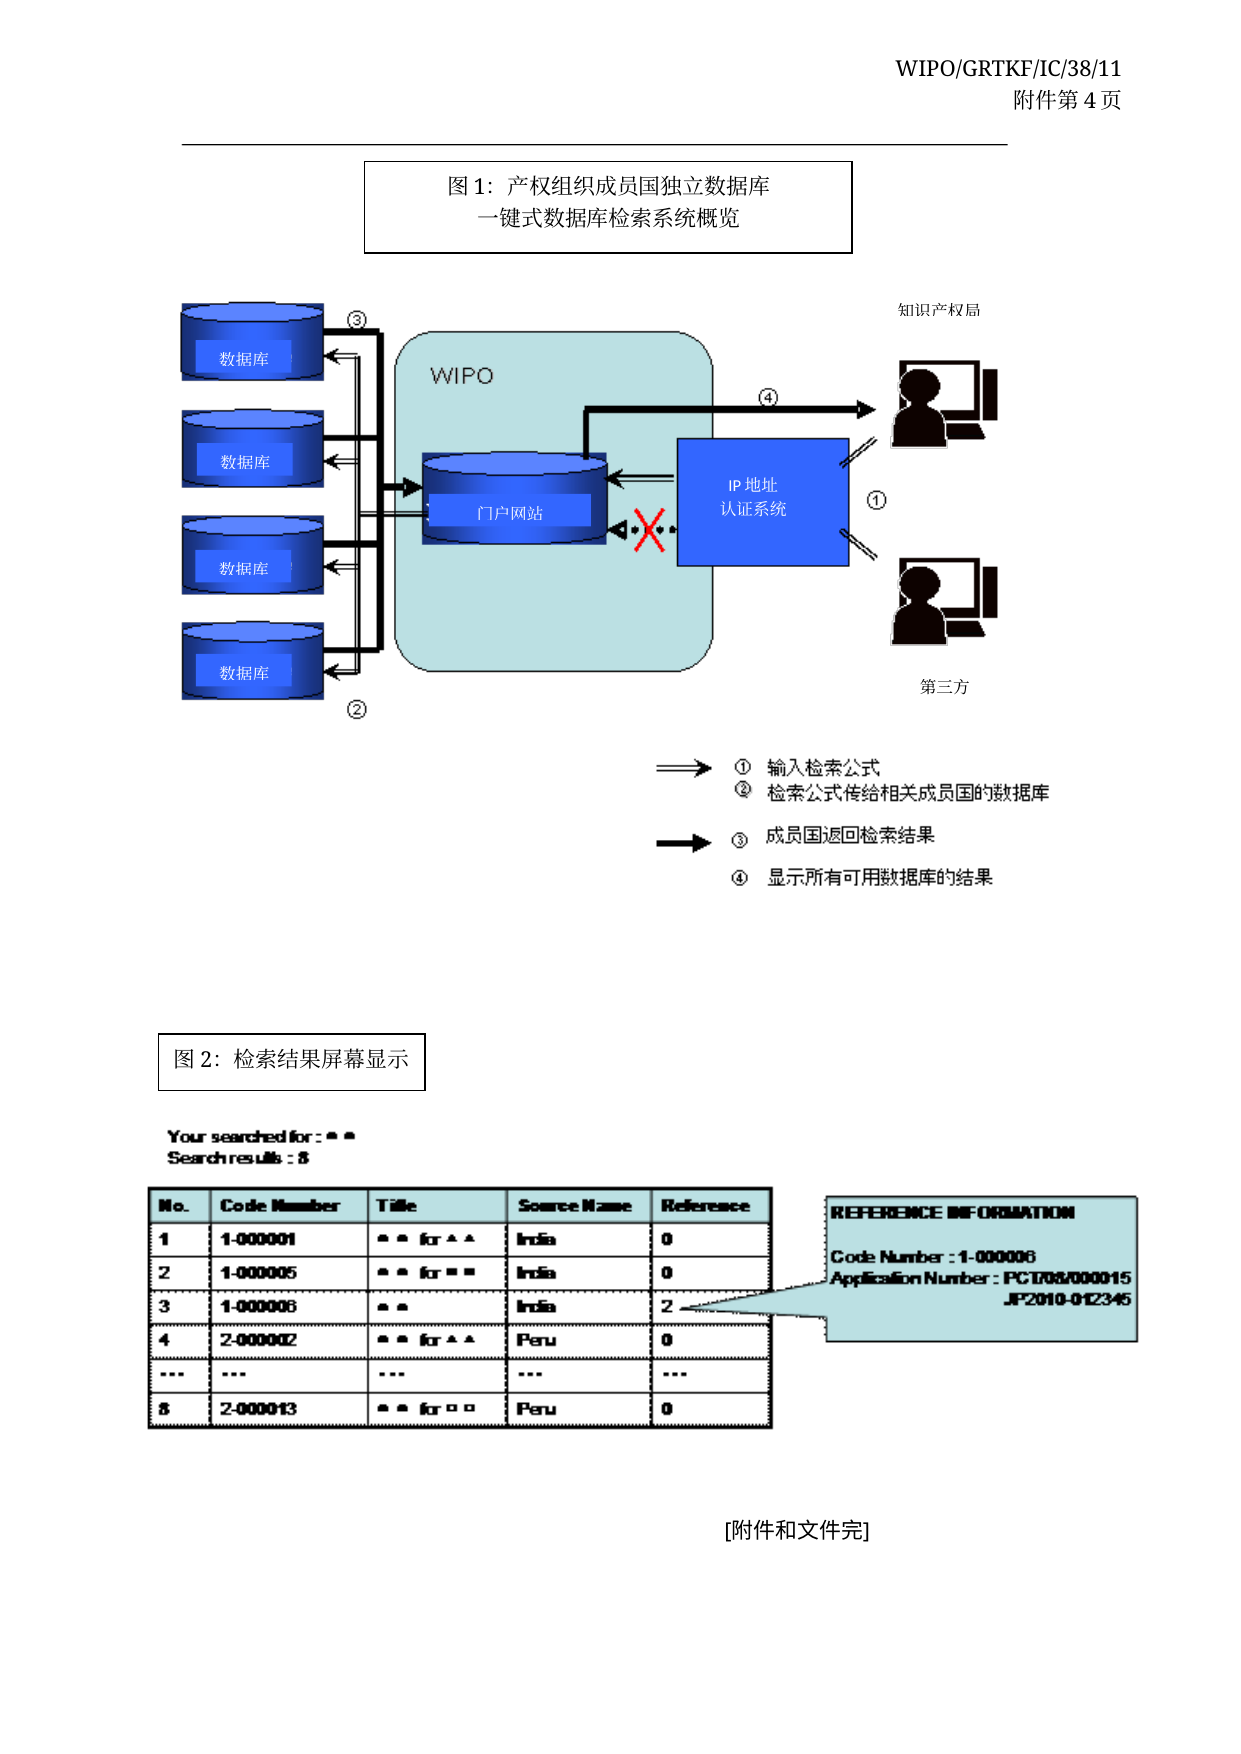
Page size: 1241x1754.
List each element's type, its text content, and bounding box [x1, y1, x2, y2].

picture [147, 144, 1128, 1006]
text [附件和文件完] [724, 1509, 1122, 1544]
picture [147, 1120, 1149, 1433]
